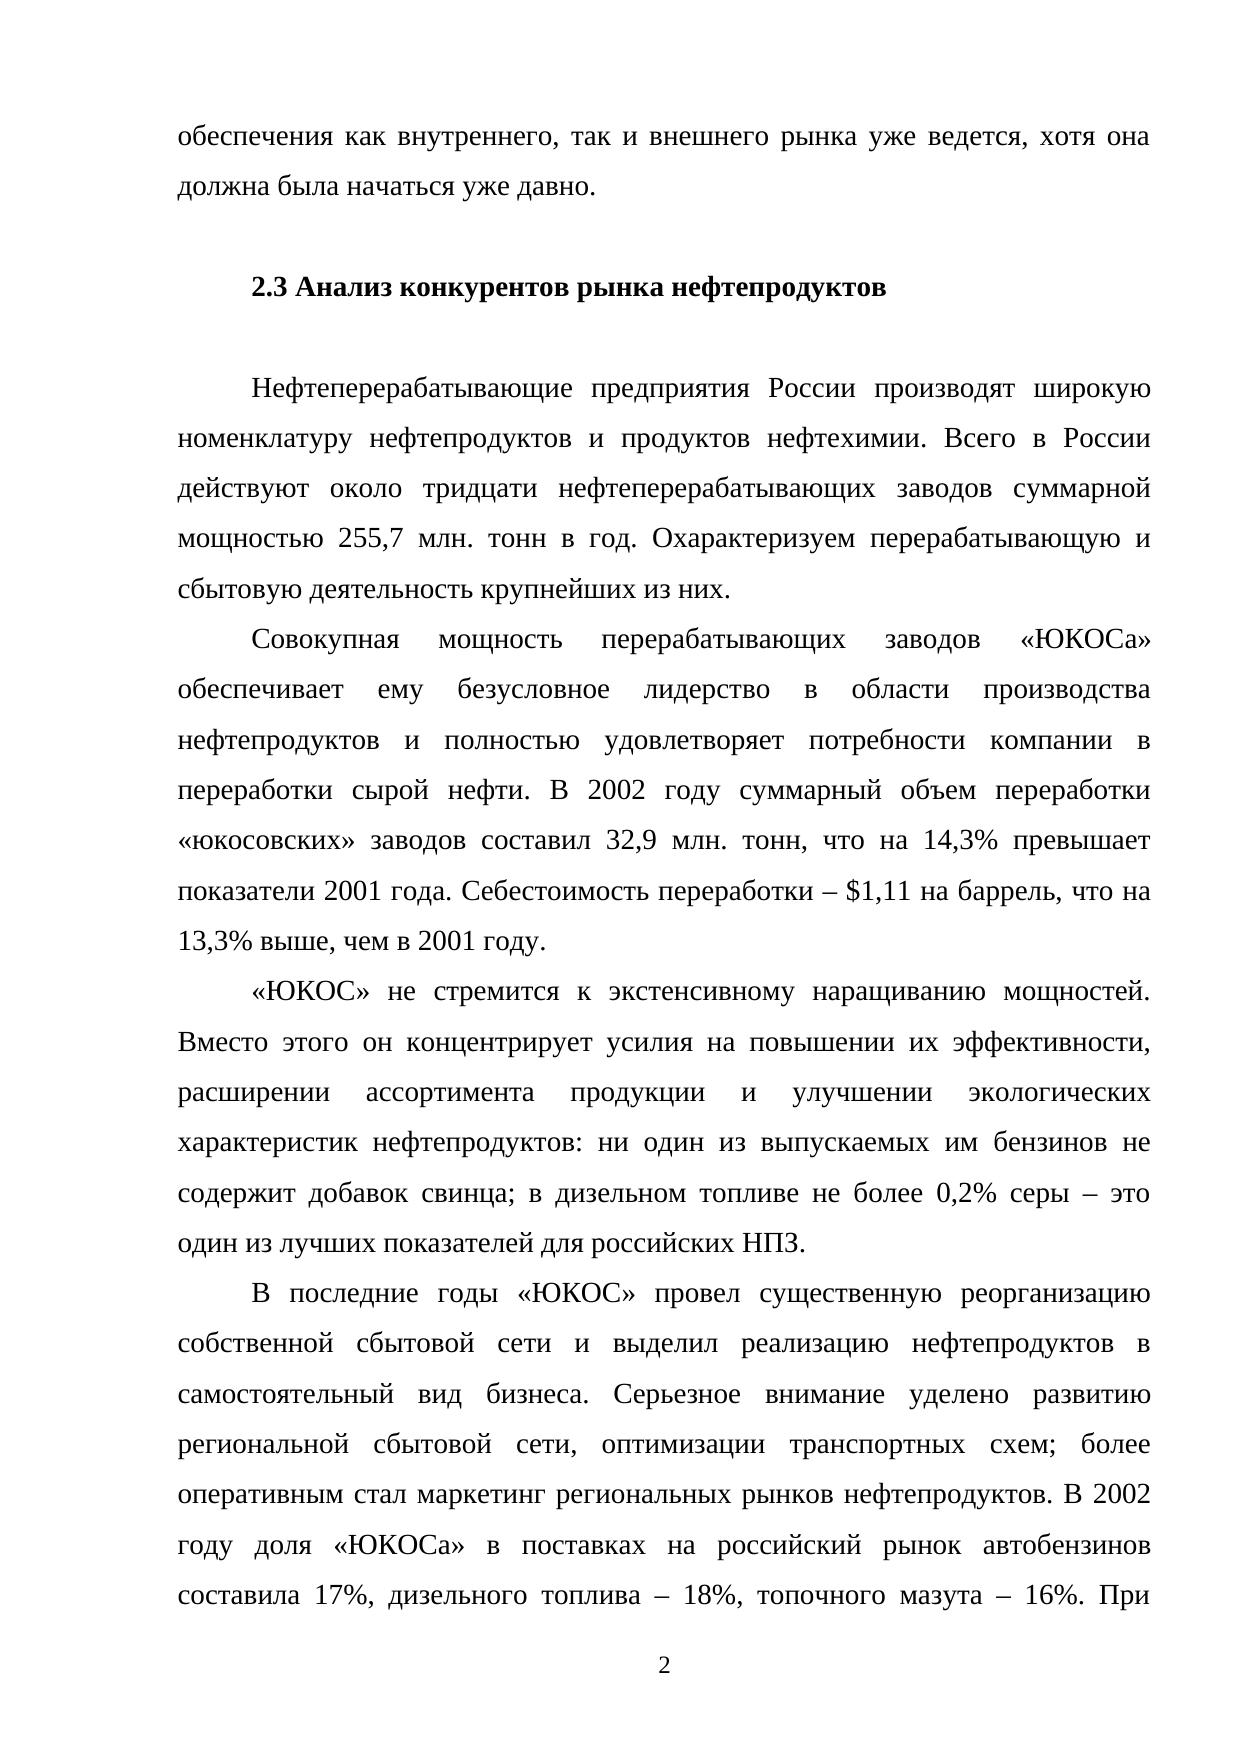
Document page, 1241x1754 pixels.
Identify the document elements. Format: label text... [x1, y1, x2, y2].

text Совокупная мощность перерабатывающих заводов «ЮКОСа» обеспечивает ему безусловное лидерство в области производства нефтепродуктов и полностью удовлетворяет потребности компании в переработки сырой нефти. В 2002 году суммарный объем переработки «юкосовских» заводов составил 32,9 млн. тонн, что на 14,3% превышает показатели 2001 года. Себестоимость переработки – $1,11 на баррель, что на 13,3% выше, чем в 2001 году. [177, 621, 1152, 957]
text «ЮКОС» не стремится к экстенсивному наращиванию мощностей. Вместо этого он концентрирует усилия на повышении их эффективности, расширении ассортимента продукции и улучшении экологических характеристик нефтепродуктов: ни один из выпускаемых им бензинов не содержит добавок свинца; в дизельном топливе не более 0,2% серы – это один из лучших показателей для российских НПЗ. [177, 973, 1152, 1258]
text Нефтеперерабатывающие предприятия России производят широкую номенклатуру нефтепродуктов и продуктов нефтехимии. Всего в России действуют около тридцати нефтеперерабатывающих заводов суммарной мощностью 255,7 млн. тонн в год. Охарактеризуем перерабатывающую и сбытовую деятельность крупнейших из них. [177, 370, 1152, 604]
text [177, 1275, 1152, 1611]
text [177, 118, 1152, 202]
text 2.3 Анализ конкурентов рынка нефтепродуктов [177, 269, 1152, 303]
